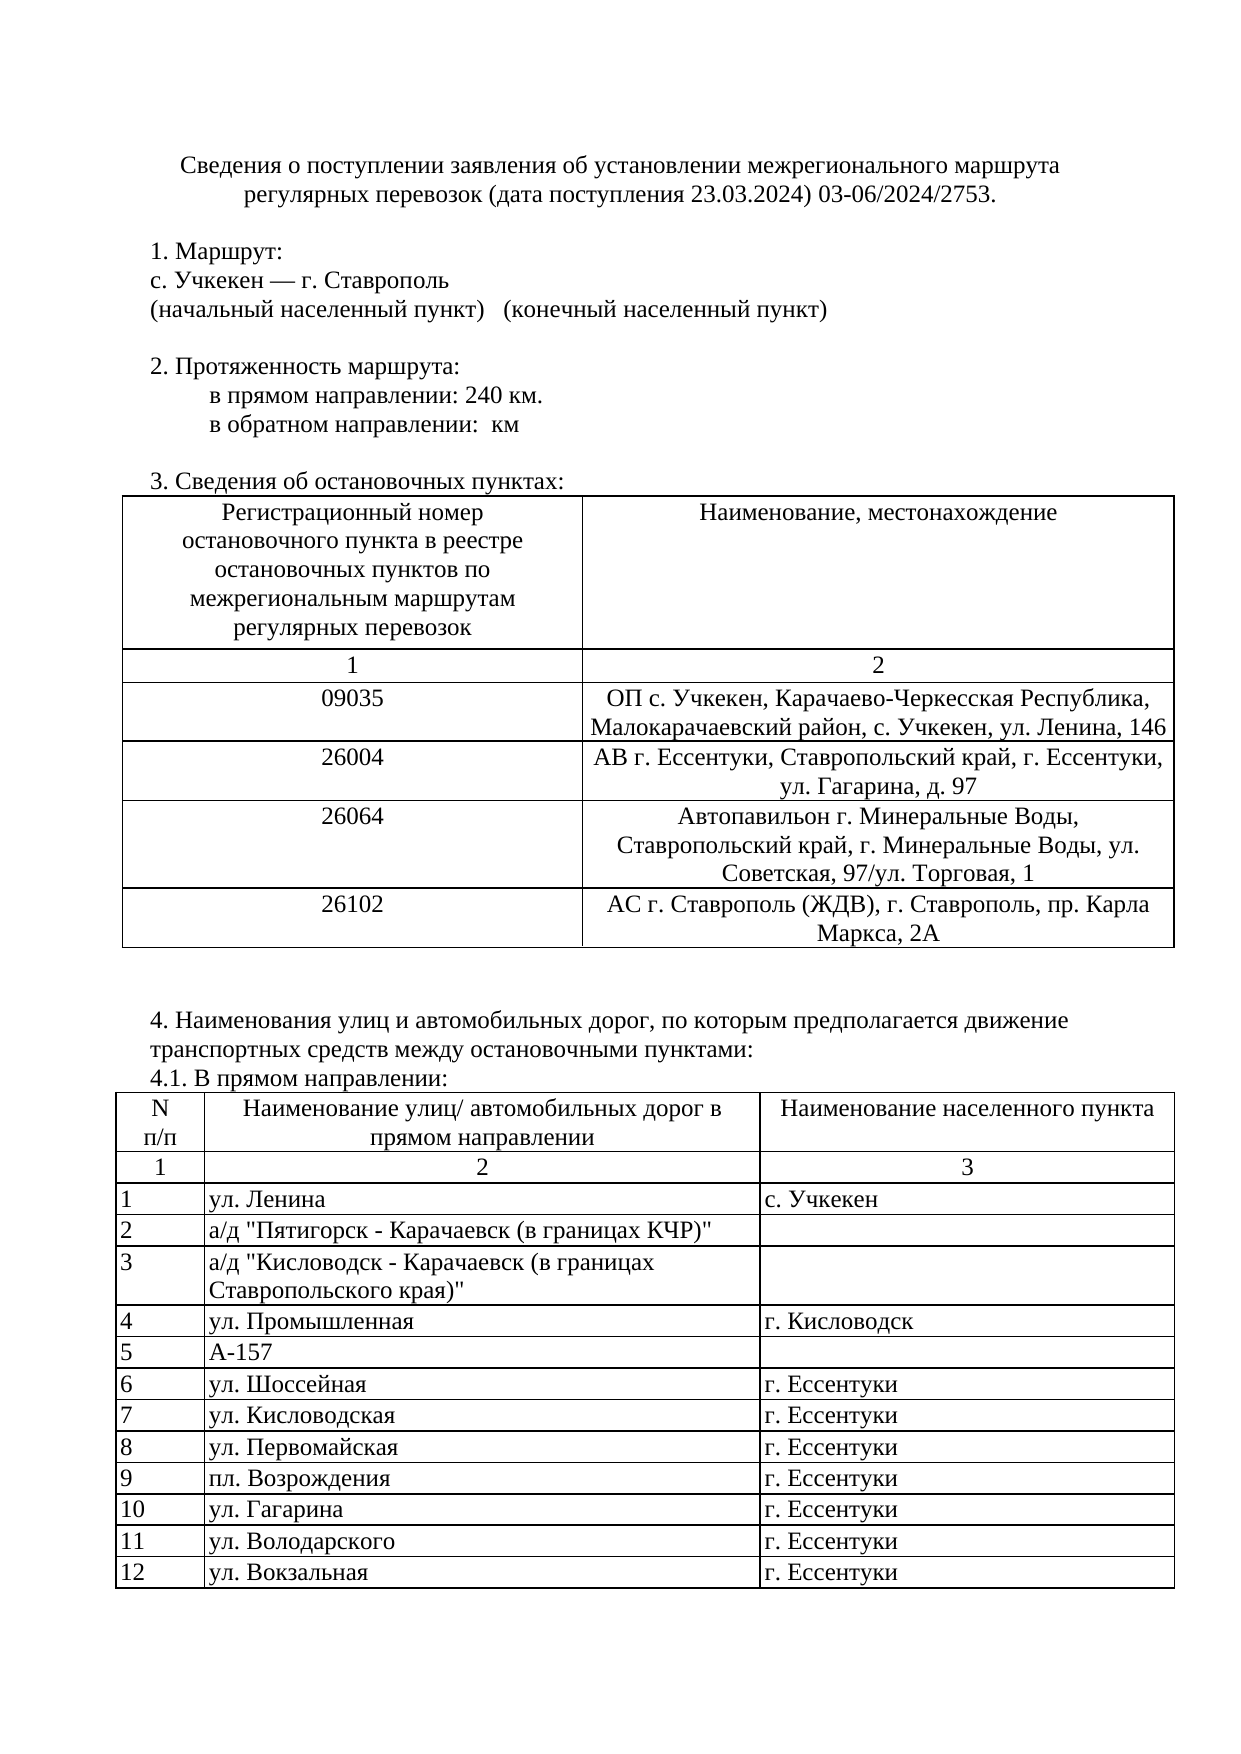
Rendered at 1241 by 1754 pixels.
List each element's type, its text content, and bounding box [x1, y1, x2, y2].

table_cell 3 [117, 1247, 204, 1304]
table_cell 9 [117, 1463, 204, 1493]
table_cell ул. Шоссейная [205, 1369, 759, 1398]
text с. Учкекен — г. Ставрополь [150, 265, 1090, 294]
table_cell ул. Вокзальная [205, 1557, 759, 1587]
table_cell 09035 [123, 683, 582, 740]
table_cell [761, 1247, 1174, 1304]
table_cell 26064 [123, 801, 582, 887]
table_cell с. Учкекен [761, 1184, 1174, 1214]
table_cell 11 [117, 1526, 204, 1556]
text в обратном направлении: км [150, 409, 1090, 437]
table_cell 5 [117, 1337, 204, 1367]
text 4. Наименования улиц и автомобильных дорог, по которым предполагается движение транспортных средств между остановочными пунктами: [150, 1005, 1090, 1063]
table_cell 26102 [123, 889, 582, 946]
table_cell г. Ессентуки [761, 1432, 1174, 1461]
table_cell 1 [117, 1152, 204, 1182]
text Сведения о поступлении заявления об установлении межрегионального маршрута регулярных перевозок (дата поступления 23.03.2024) 03-06/2024/2753. [150, 150, 1090, 207]
table_cell АС г. Ставрополь (ЖДВ), г. Ставрополь, пр. Карла Маркса, 2А [583, 889, 1173, 946]
table_cell А-157 [205, 1337, 759, 1367]
table_cell ул. Володарского [205, 1526, 759, 1556]
table_cell Автопавильон г. Минеральные Воды, Ставропольский край, г. Минеральные Воды, ул. Советская, 97/ул. Торговая, 1 [583, 801, 1173, 887]
table_cell 10 [117, 1495, 204, 1524]
table_cell а/д "Пятигорск - Карачаевск (в границах КЧР)" [205, 1215, 759, 1245]
table_cell ул. Промышленная [205, 1306, 759, 1336]
table_cell ул. Первомайская [205, 1432, 759, 1461]
table_cell 2 [583, 650, 1173, 681]
table_cell 1 [117, 1184, 204, 1214]
table_header Наименование, местонахождение [583, 497, 1173, 648]
table_header Наименование населенного пункта [761, 1093, 1174, 1151]
table_cell 26004 [123, 742, 582, 799]
table_cell г. Ессентуки [761, 1400, 1174, 1430]
table_cell г. Ессентуки [761, 1369, 1174, 1398]
table_cell 12 [117, 1557, 204, 1587]
table_cell ул. Ленина [205, 1184, 759, 1214]
table_header Наименование улиц/ автомобильных дорог в прямом направлении [205, 1093, 759, 1151]
table_cell 1 [123, 650, 582, 681]
table_cell г. Ессентуки [761, 1463, 1174, 1493]
table_header Регистрационный номер остановочного пункта в реестре остановочных пунктов по межрегиональным маршрутам регулярных перевозок [123, 497, 582, 648]
text 4.1. В прямом направлении: [150, 1063, 1090, 1092]
table_header N п/п [117, 1093, 204, 1151]
table_cell 2 [205, 1152, 759, 1182]
table_cell 2 [117, 1215, 204, 1245]
table_cell пл. Возрождения [205, 1463, 759, 1493]
table_cell 6 [117, 1369, 204, 1398]
table_cell 8 [117, 1432, 204, 1461]
text в прямом направлении: 240 км. [150, 380, 1090, 409]
table_cell ОП с. Учкекен, Карачаево-Черкесская Республика, Малокарачаевский район, с. Учкекен, ул. Ленина, 146 [583, 683, 1173, 740]
table_cell г. Кисловодск [761, 1306, 1174, 1336]
table_cell [761, 1337, 1174, 1367]
table_cell ул. Кисловодская [205, 1400, 759, 1430]
text 3. Сведения об остановочных пунктах: [150, 466, 1090, 495]
table_cell г. Ессентуки [761, 1557, 1174, 1587]
table_cell ул. Гагарина [205, 1495, 759, 1524]
text 1. Маршрут: [150, 236, 1090, 265]
table_cell 7 [117, 1400, 204, 1430]
table_cell АВ г. Ессентуки, Ставропольский край, г. Ессентуки, ул. Гагарина, д. 97 [583, 742, 1173, 799]
text (начальный населенный пункт) (конечный населенный пункт) [150, 294, 1090, 322]
table_cell а/д "Кисловодск - Карачаевск (в границах Ставропольского края)" [205, 1247, 759, 1304]
table_cell 4 [117, 1306, 204, 1336]
table_cell [761, 1215, 1174, 1245]
table_cell г. Ессентуки [761, 1526, 1174, 1556]
table_cell г. Ессентуки [761, 1495, 1174, 1524]
text 2. Протяженность маршрута: [150, 351, 1090, 380]
table_cell 3 [761, 1152, 1174, 1182]
